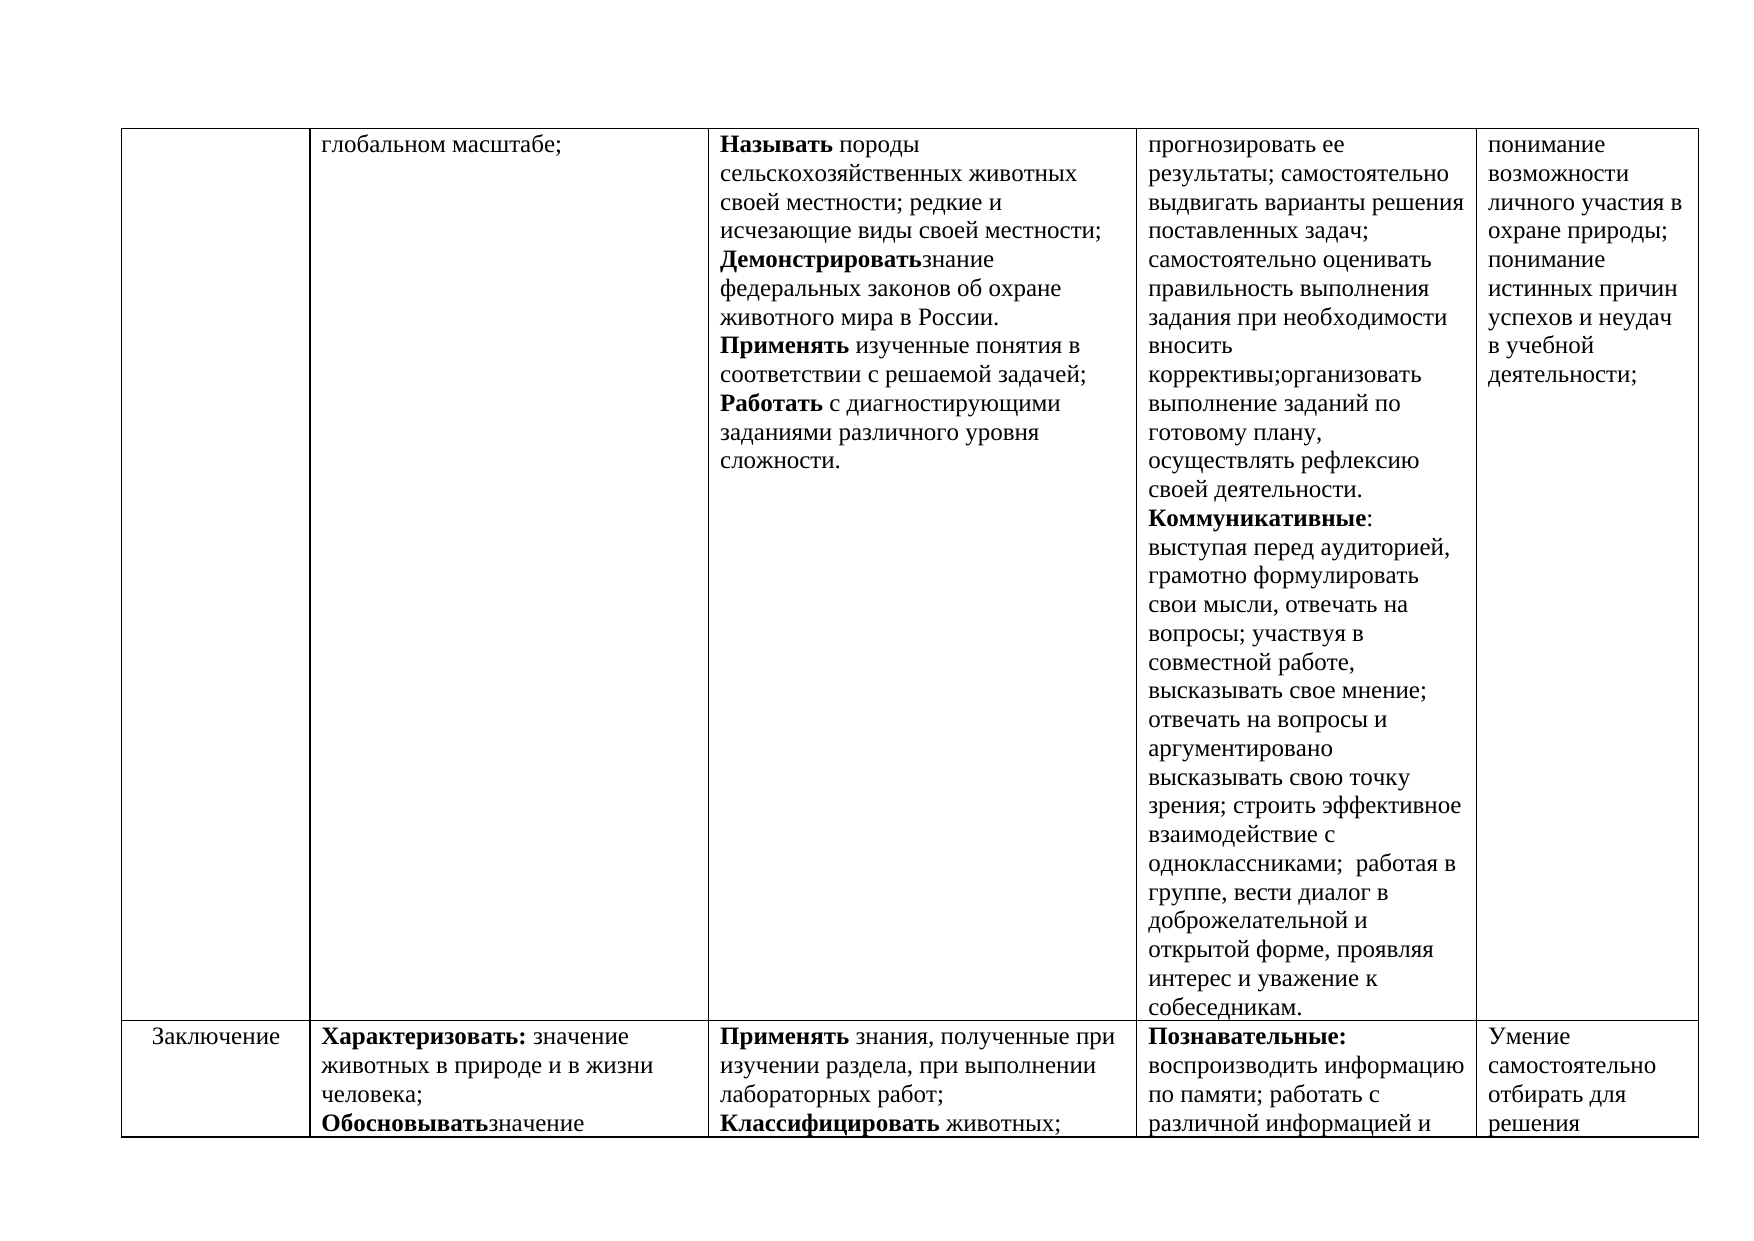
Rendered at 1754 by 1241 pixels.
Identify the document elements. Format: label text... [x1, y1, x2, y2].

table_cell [709, 1021, 1136, 1136]
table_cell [709, 129, 1136, 1020]
table_cell Заключение [122, 1021, 309, 1136]
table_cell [311, 129, 708, 1020]
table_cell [1477, 129, 1698, 1020]
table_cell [1477, 1021, 1698, 1136]
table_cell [1137, 1021, 1476, 1136]
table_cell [1137, 129, 1476, 1020]
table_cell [122, 129, 309, 1020]
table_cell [311, 1021, 708, 1136]
